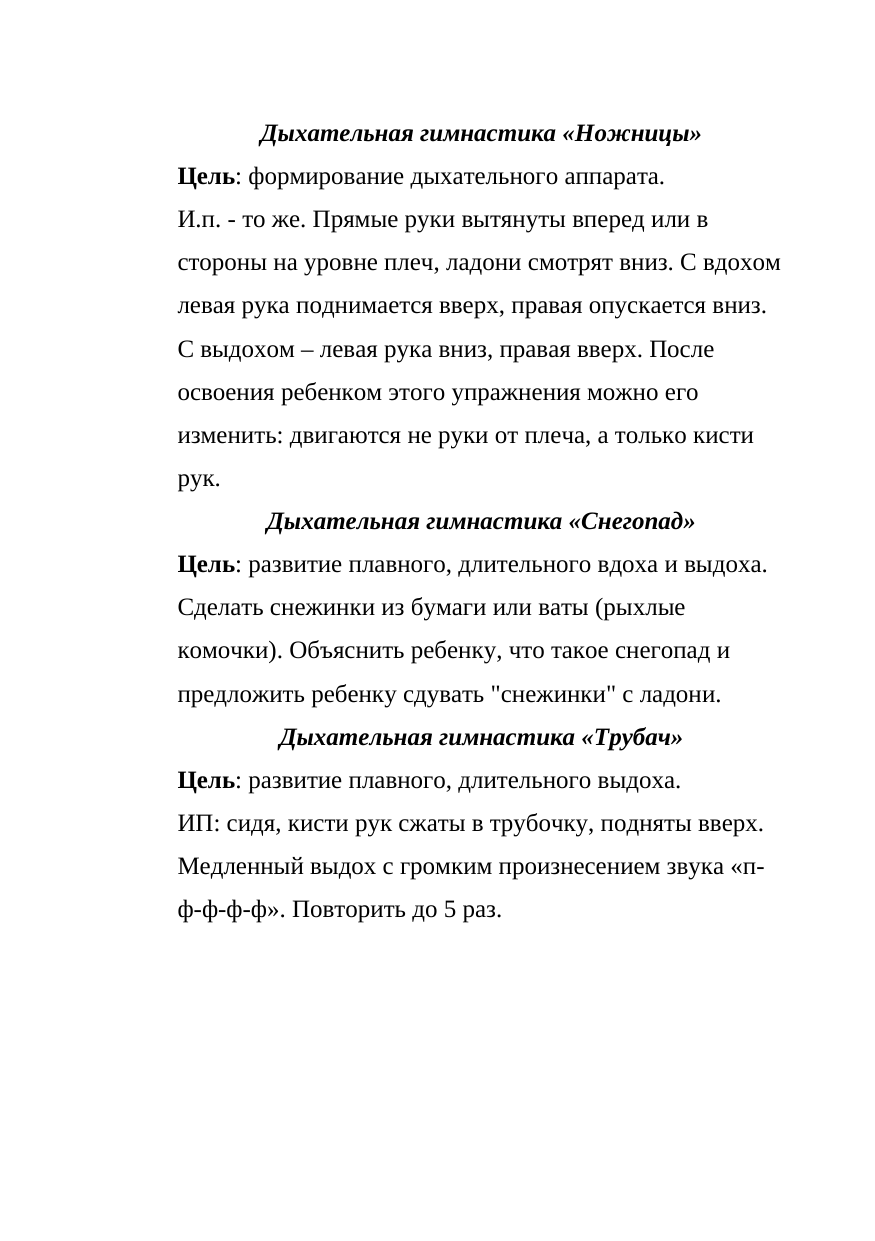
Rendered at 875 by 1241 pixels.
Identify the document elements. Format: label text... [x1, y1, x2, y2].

text Сделать снежинки из бумаги или ваты (рыхлые комочки). Объяснить ребенку, что такое снегопад и предложить ребенку сдувать "снежинки" с ладони. [177, 592, 786, 707]
text Дыхательная гимнастика «Ножницы» [177, 118, 786, 147]
text Дыхательная гимнастика «Трубач» [177, 722, 786, 751]
text И.п. - то же. Прямые руки вытянуты вперед или в стороны на уровне плеч, ладони смотрят вниз. С вдохом левая рука поднимается вверх, правая опускается вниз. С выдохом – левая рука вниз, правая вверх. После освоения ребенком этого упражнения можно его изменить: двигаются не руки от плеча, а только кисти рук. [177, 204, 786, 492]
text ИП: сидя, кисти рук сжаты в трубочку, подняты вверх. Медленный выдох с громким произнесением звука «п-ф-ф-ф-ф». Повторить до 5 раз. [177, 808, 786, 923]
text Дыхательная гимнастика «Снегопад» [177, 506, 786, 535]
text Цель: развитие плавного, длительного выдоха. [177, 765, 786, 794]
text Цель: развитие плавного, длительного вдоха и выдоха. [177, 549, 786, 578]
text Цель: формирование дыхательного аппарата. [177, 161, 786, 190]
